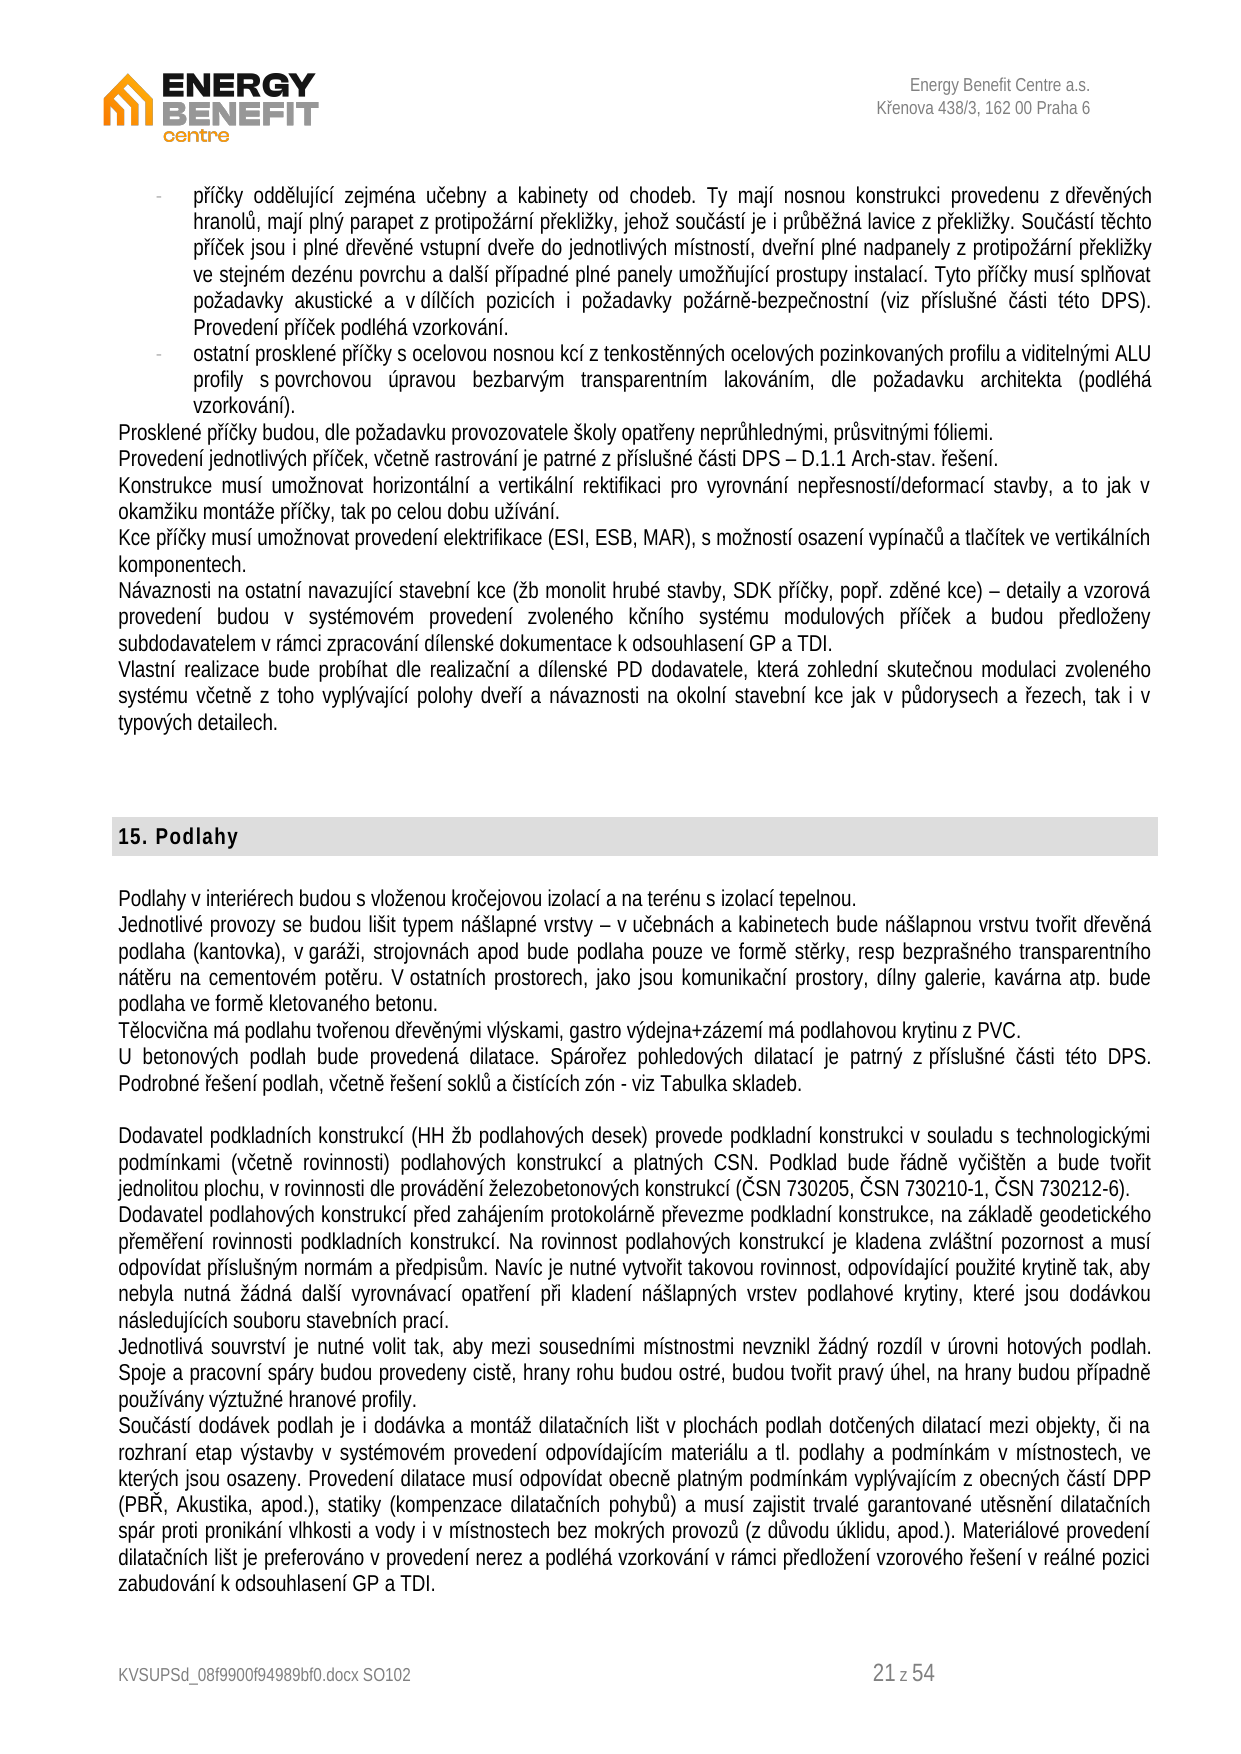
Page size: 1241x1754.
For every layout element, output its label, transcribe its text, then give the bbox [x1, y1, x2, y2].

list ostatní prosklené příčky s ocelovou nosnou kcí z tenkostěnných ocelových pozinkovaných profilu a viditelnými ALU profily s povrchovou úpravou bezbarvým transparentním lakováním, dle požadavku architekta (podléhá vzorkování). [156, 340, 1152, 419]
text Kce příčky musí umožnovat provedení elektrifikace (ESI, ESB, MAR), s možností osazení vypínačů a tlačítek ve vertikálních komponentech. [118, 524, 1152, 577]
text Tělocvična má podlahu tvořenou dřevěnými vlýskami, gastro výdejna+zázemí má podlahovou krytinu z PVC. [118, 1017, 1152, 1043]
picture [103, 73, 319, 142]
subtitle Podlahy [118, 823, 1152, 849]
text Dodavatel podlahových konstrukcí před zahájením protokolárně převezme podkladní konstrukce, na základě geodetického přeměření rovinnosti podkladních konstrukcí. Na rovinnost podlahových konstrukcí je kladena zvláštní pozornost a musí odpovídat příslušným normám a předpisům. Navíc je nutné vytvořit takovou rovinnost, odpovídající použité krytině tak, aby nebyla nutná žádná další vyrovnávací opatření při kladení nášlapných vrstev podlahové krytiny, které jsou dodávkou následujících souboru stavebních prací. [118, 1201, 1152, 1333]
list příčky oddělující zejména učebny a kabinety od chodeb. Ty mají nosnou konstrukci provedenu z dřevěných hranolů, mají plný parapet z protipožární překližky, jehož součástí je i průběžná lavice z překližky. Součástí těchto příček jsou i plné dřevěné vstupní dveře do jednotlivých místností, dveřní plné nadpanely z protipožární překližky ve stejném dezénu povrchu a další případné plné panely umožňující prostupy instalací. Tyto příčky musí splňovat požadavky akustické a v dílčích pozicích i požadavky požárně-bezpečnostní (viz příslušné části této DPS). Provedení příček podléhá vzorkování. [156, 182, 1152, 340]
text Konstrukce musí umožnovat horizontální a vertikální rektifikaci pro vyrovnání nepřesností/deformací stavby, a to jak v okamžiku montáže příčky, tak po celou dobu užívání. [118, 472, 1152, 524]
text Prosklené příčky budou, dle požadavku provozovatele školy opatřeny neprůhlednými, průsvitnými fóliemi. [118, 419, 1152, 445]
text Jednotlivá souvrství je nutné volit tak, aby mezi sousedními místnostmi nevznikl žádný rozdíl v úrovni hotových podlah. Spoje a pracovní spáry budou provedeny cistě, hrany rohu budou ostré, budou tvořit pravý úhel, na hrany budou případně používány výztužné hranové profily. [118, 1333, 1152, 1412]
text Provedení jednotlivých příček, včetně rastrování je patrné z příslušné části DPS – D.1.1 Arch-stav. řešení. [118, 445, 1152, 472]
text Dodavatel podkladních konstrukcí (HH žb podlahových desek) provede podkladní konstrukci v souladu s technologickými podmínkami (včetně rovinnosti) podlahových konstrukcí a platných CSN. Podklad bude řádně vyčištěn a bude tvořit jednolitou plochu, v rovinnosti dle provádění železobetonových konstrukcí (ČSN 730205, ČSN 730210-1, ČSN 730212-6). [118, 1122, 1152, 1201]
text Návaznosti na ostatní navazující stavební kce (žb monolit hrubé stavby, SDK příčky, popř. zděné kce) – detaily a vzorová provedení budou v systémovém provedení zvoleného kčního systému modulových příček a budou předloženy subdodavatelem v rámci zpracování dílenské dokumentace k odsouhlasení GP a TDI. [118, 577, 1152, 656]
text Podlahy v interiérech budou s vloženou kročejovou izolací a na terénu s izolací tepelnou. [118, 885, 1152, 911]
text U betonových podlah bude provedená dilatace. Spárořez pohledových dilatací je patrný z příslušné části této DPS. Podrobné řešení podlah, včetně řešení soklů a čistících zón - viz Tabulka skladeb. [118, 1043, 1152, 1096]
text Vlastní realizace bude probíhat dle realizační a dílenské PD dodavatele, která zohlední skutečnou modulaci zvoleného systému včetně z toho vyplývající polohy dveří a návaznosti na okolní stavební kce jak v půdorysech a řezech, tak i v typových detailech. [118, 656, 1152, 735]
text Součástí dodávek podlah je i dodávka a montáž dilatačních lišt v plochách podlah dotčených dilatací mezi objekty, či na rozhraní etap výstavby v systémovém provedení odpovídajícím materiálu a tl. podlahy a podmínkám v místnostech, ve kterých jsou osazeny. Provedení dilatace musí odpovídat obecně platným podmínkám vyplývajícím z obecných částí DPP (PBŘ, Akustika, apod.), statiky (kompenzace dilatačních pohybů) a musí zajistit trvalé garantované utěsnění dilatačních spár proti pronikání vlhkosti a vody i v místnostech bez mokrých provozů (z důvodu úklidu, apod.). Materiálové provedení dilatačních lišt je preferováno v provedení nerez a podléhá vzorkování v rámci předložení vzorového řešení v reálné pozici zabudování k odsouhlasení GP a TDI. [118, 1412, 1152, 1597]
text Jednotlivé provozy se budou lišit typem nášlapné vrstvy – v učebnách a kabinetech bude nášlapnou vrstvu tvořit dřevěná podlaha (kantovka), v garáži, strojovnách apod bude podlaha pouze ve formě stěrky, resp bezprašného transparentního nátěru na cementovém potěru. V ostatních prostorech, jako jsou komunikační prostory, dílny galerie, kavárna atp. bude podlaha ve formě kletovaného betonu. [118, 911, 1152, 1017]
